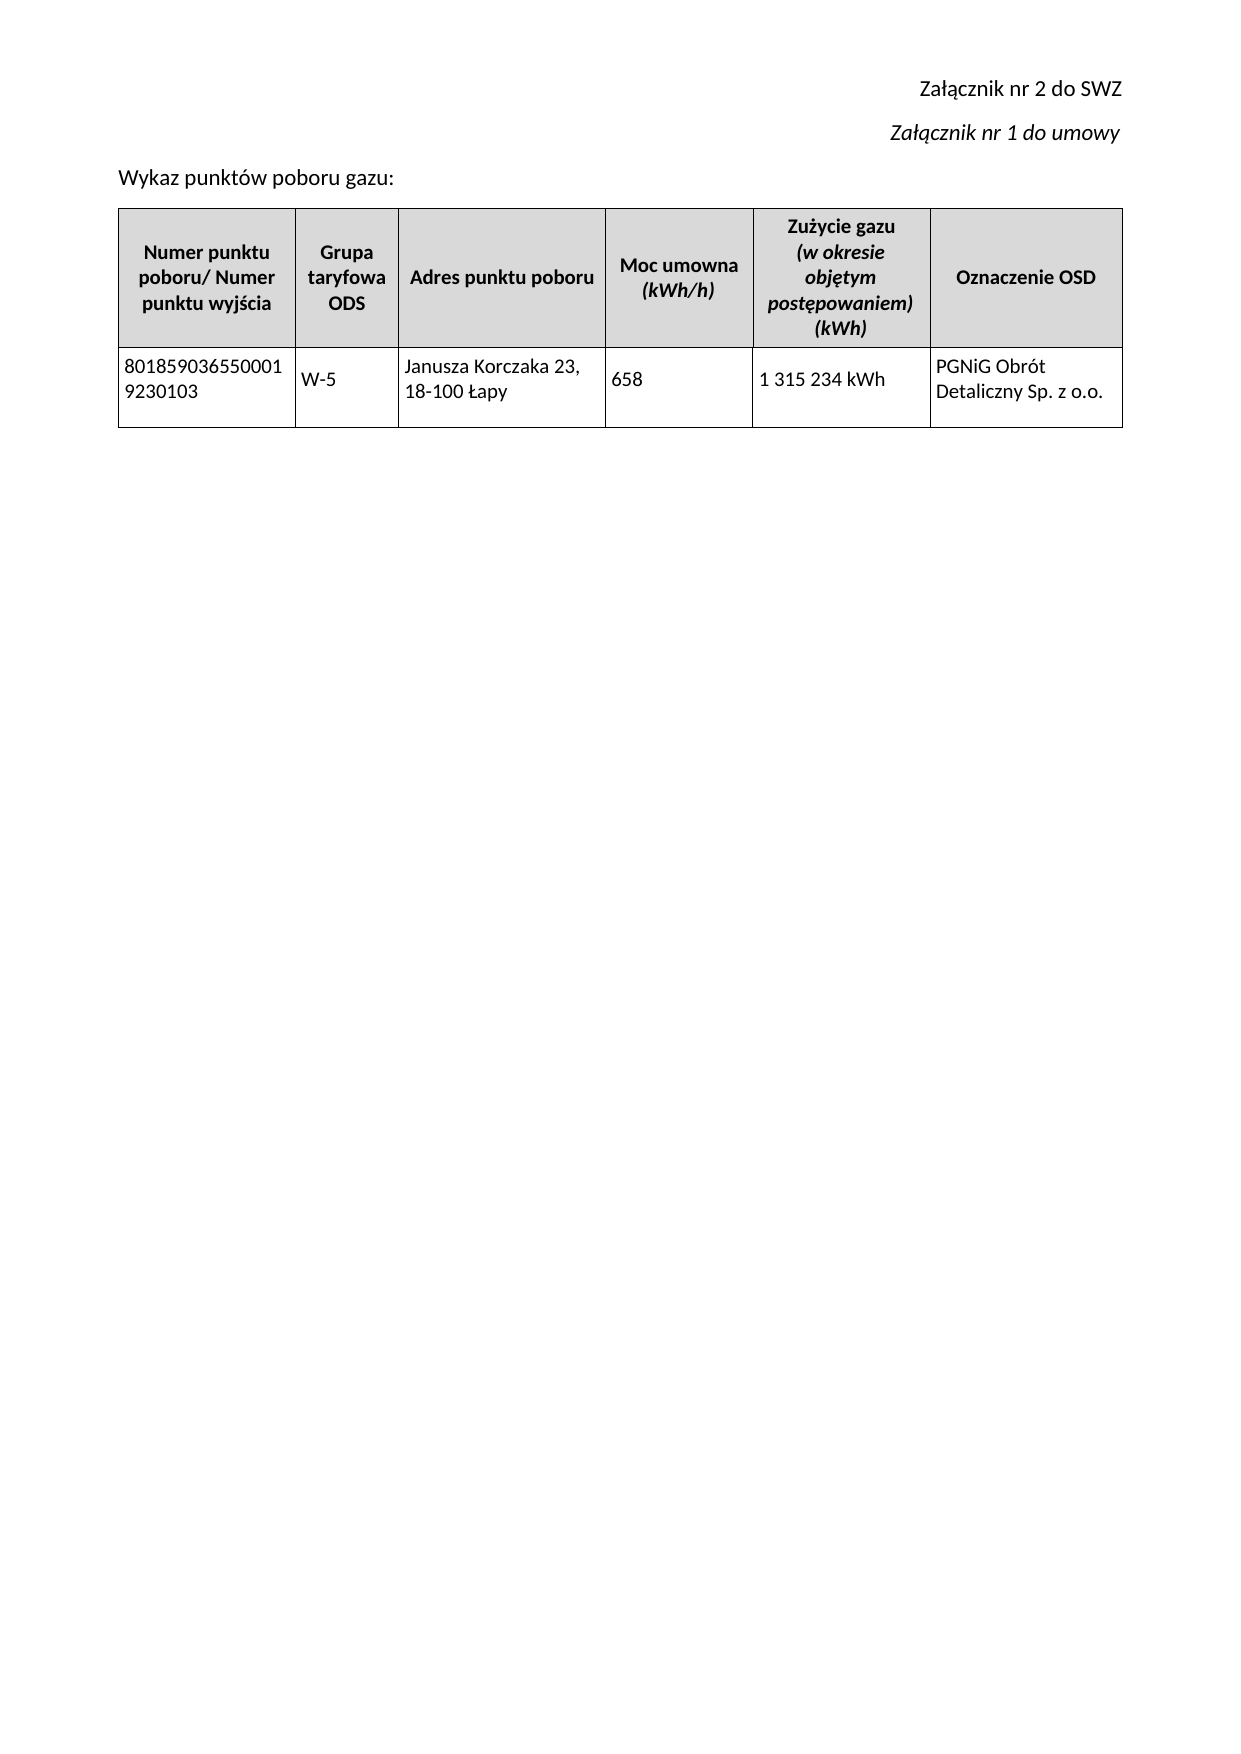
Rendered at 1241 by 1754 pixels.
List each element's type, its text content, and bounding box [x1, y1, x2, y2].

text Wykaz punktów poboru gazu: [118, 163, 1122, 191]
table_header Oznaczenie OSD [931, 209, 1122, 347]
table_cell Janusza Korczaka 23, 18-100 Łapy [399, 348, 605, 427]
table_cell 1 315 234 kWh [753, 348, 930, 427]
table_header Zużycie gazu (w okresie objętym postępowaniem) (kWh) [754, 209, 930, 347]
table_cell 8018590365500019230103 [119, 348, 295, 427]
table_header Adres punktu poboru [399, 209, 605, 347]
table_cell PGNiG Obrót Detaliczny Sp. z o.o. [931, 348, 1122, 427]
table_header Grupa taryfowa ODS [296, 209, 398, 347]
table_header Numer punktu poboru/ Numer punktu wyjścia [119, 209, 295, 347]
text Załącznik nr 1 do umowy [118, 118, 1122, 146]
table_cell 658 [606, 348, 752, 427]
table_cell W-5 [296, 348, 398, 427]
table_header Moc umowna (kWh/h) [606, 209, 753, 347]
